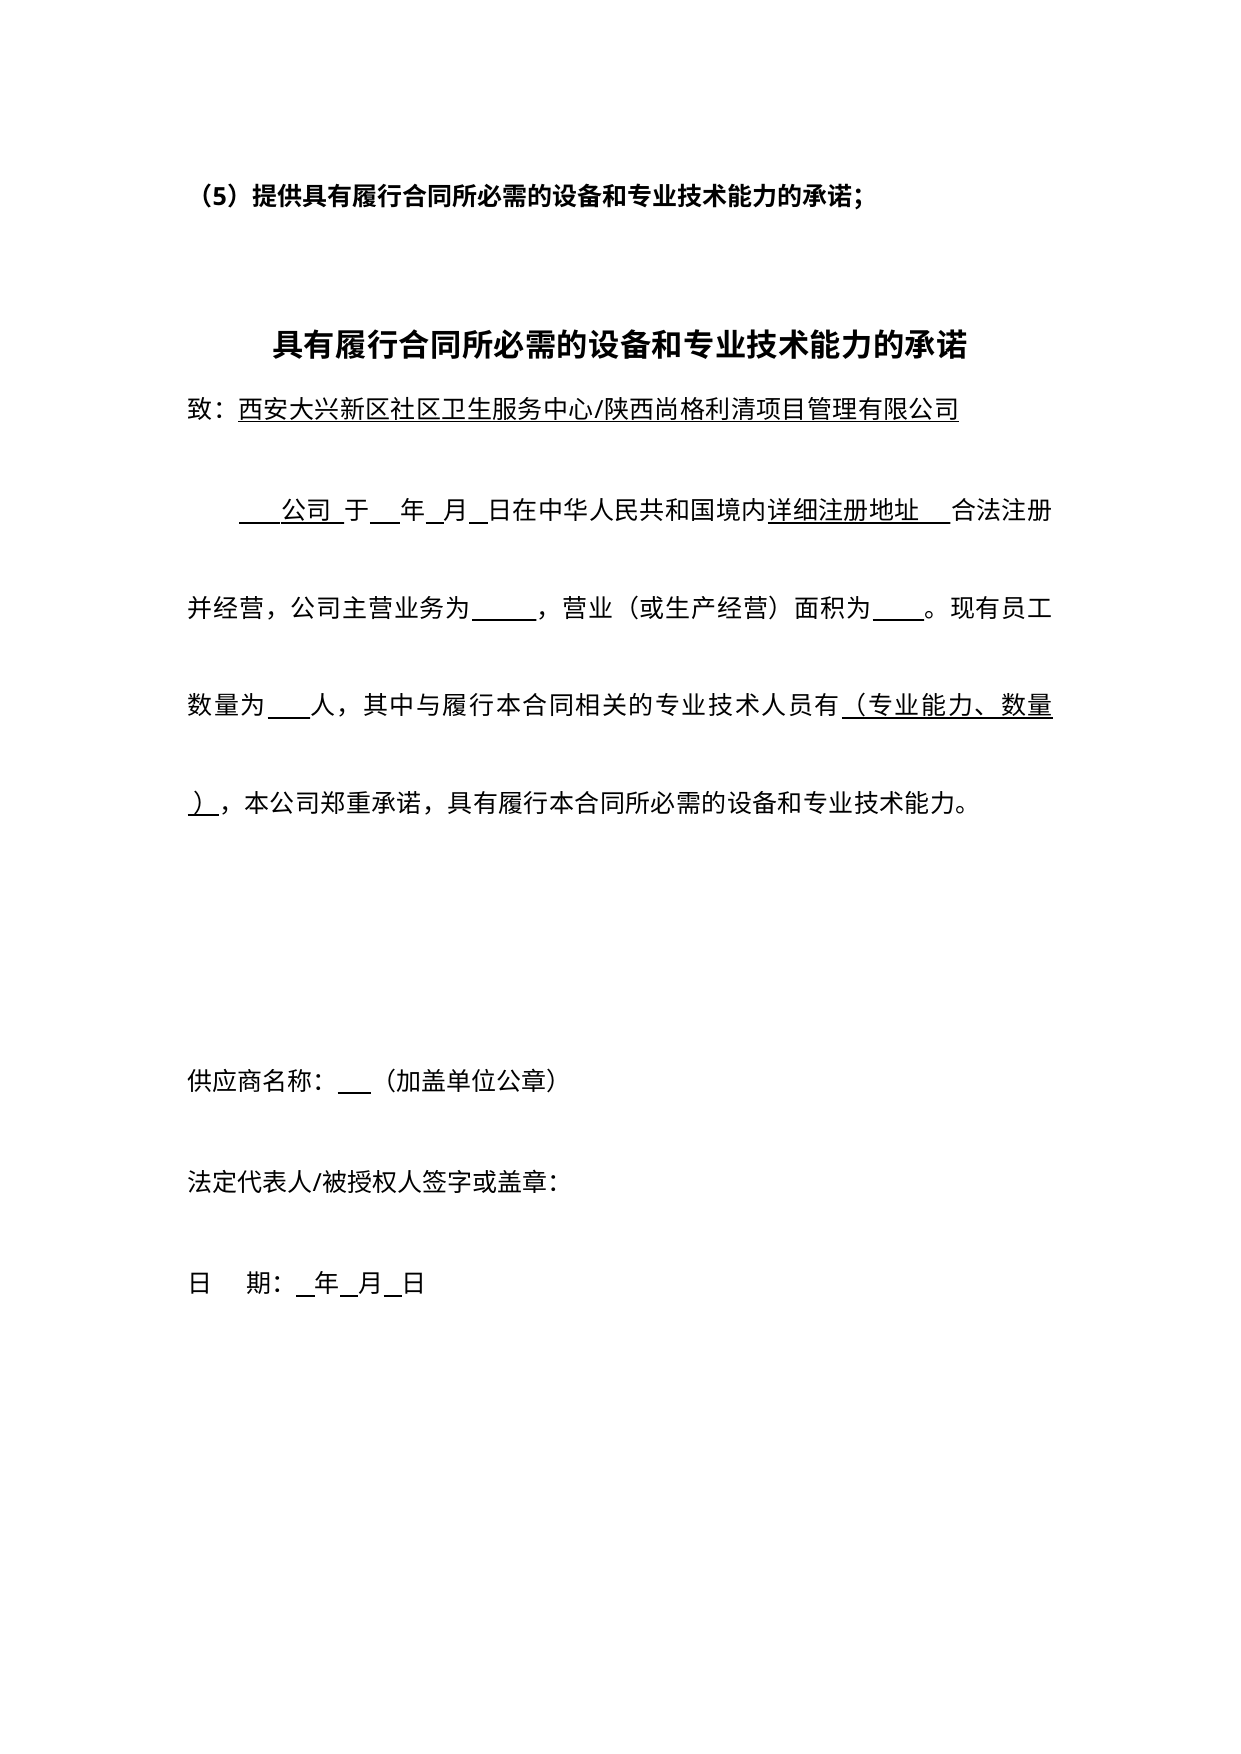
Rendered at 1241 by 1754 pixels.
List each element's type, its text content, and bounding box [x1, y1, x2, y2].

text 法定代表人/被授权人签字或盖章： [187, 1148, 1053, 1213]
text 致：西安大兴新区社区卫生服务中心/陕西尚格利清项目管理有限公司 [187, 375, 1053, 440]
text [187, 1249, 1053, 1314]
text 供应商名称： （加盖单位公章） [187, 1047, 1053, 1112]
text （5）提供具有履行合同所必需的设备和专业技术能力的承诺； [187, 162, 1053, 227]
text 具有履行合同所必需的设备和专业技术能力的承诺 [187, 310, 1053, 375]
text 公司 于 年 月 日在中华人民共和国境内详细注册地址 合法注册并经营，公司主营业务为 ，营业（或生产经营）面积为 。现有员工数量为 人，其中与履行本合同相关的专业技术人员有（专业能力、数量 ），本公司郑重承诺，具有履行本合同所必需的设备和专业技术能力。 [187, 476, 1053, 834]
